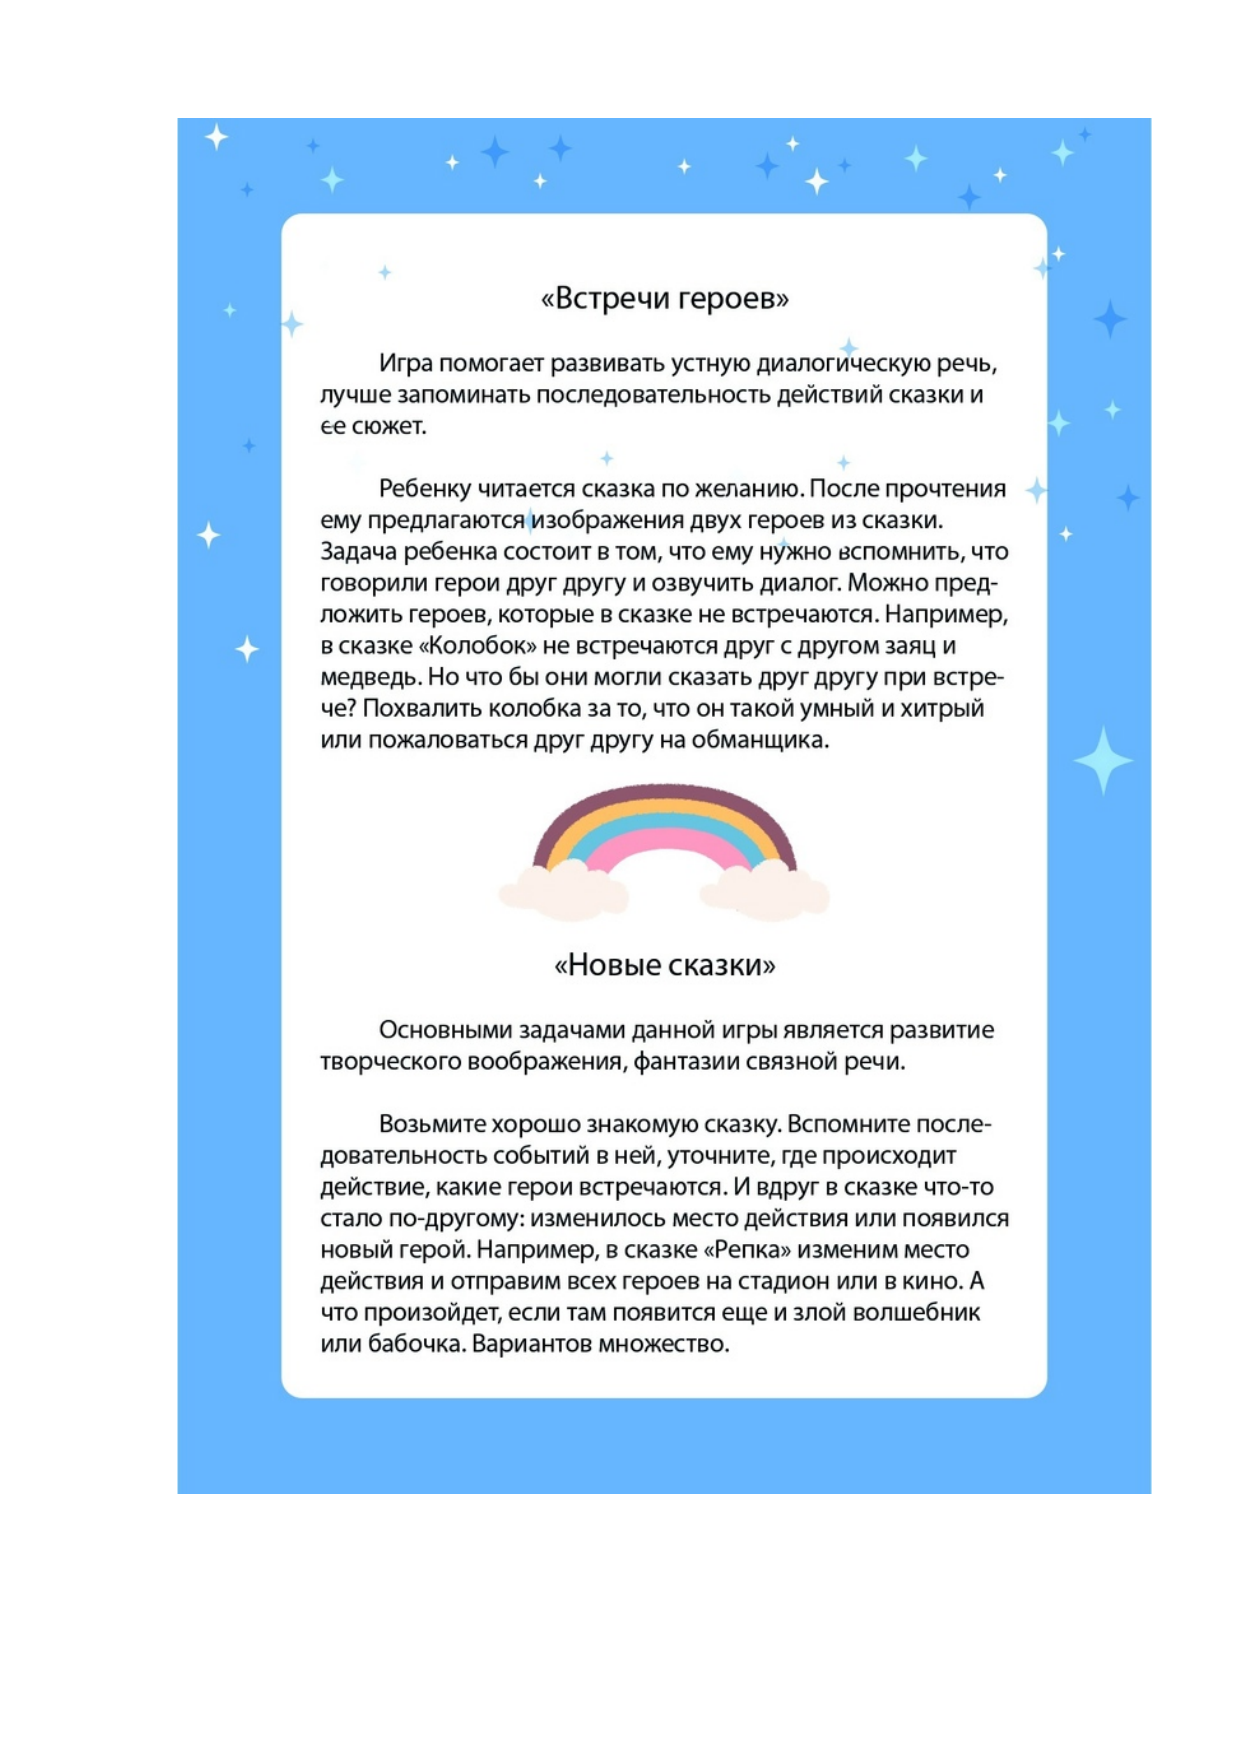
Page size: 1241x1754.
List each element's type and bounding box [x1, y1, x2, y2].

picture [177, 118, 1152, 1494]
